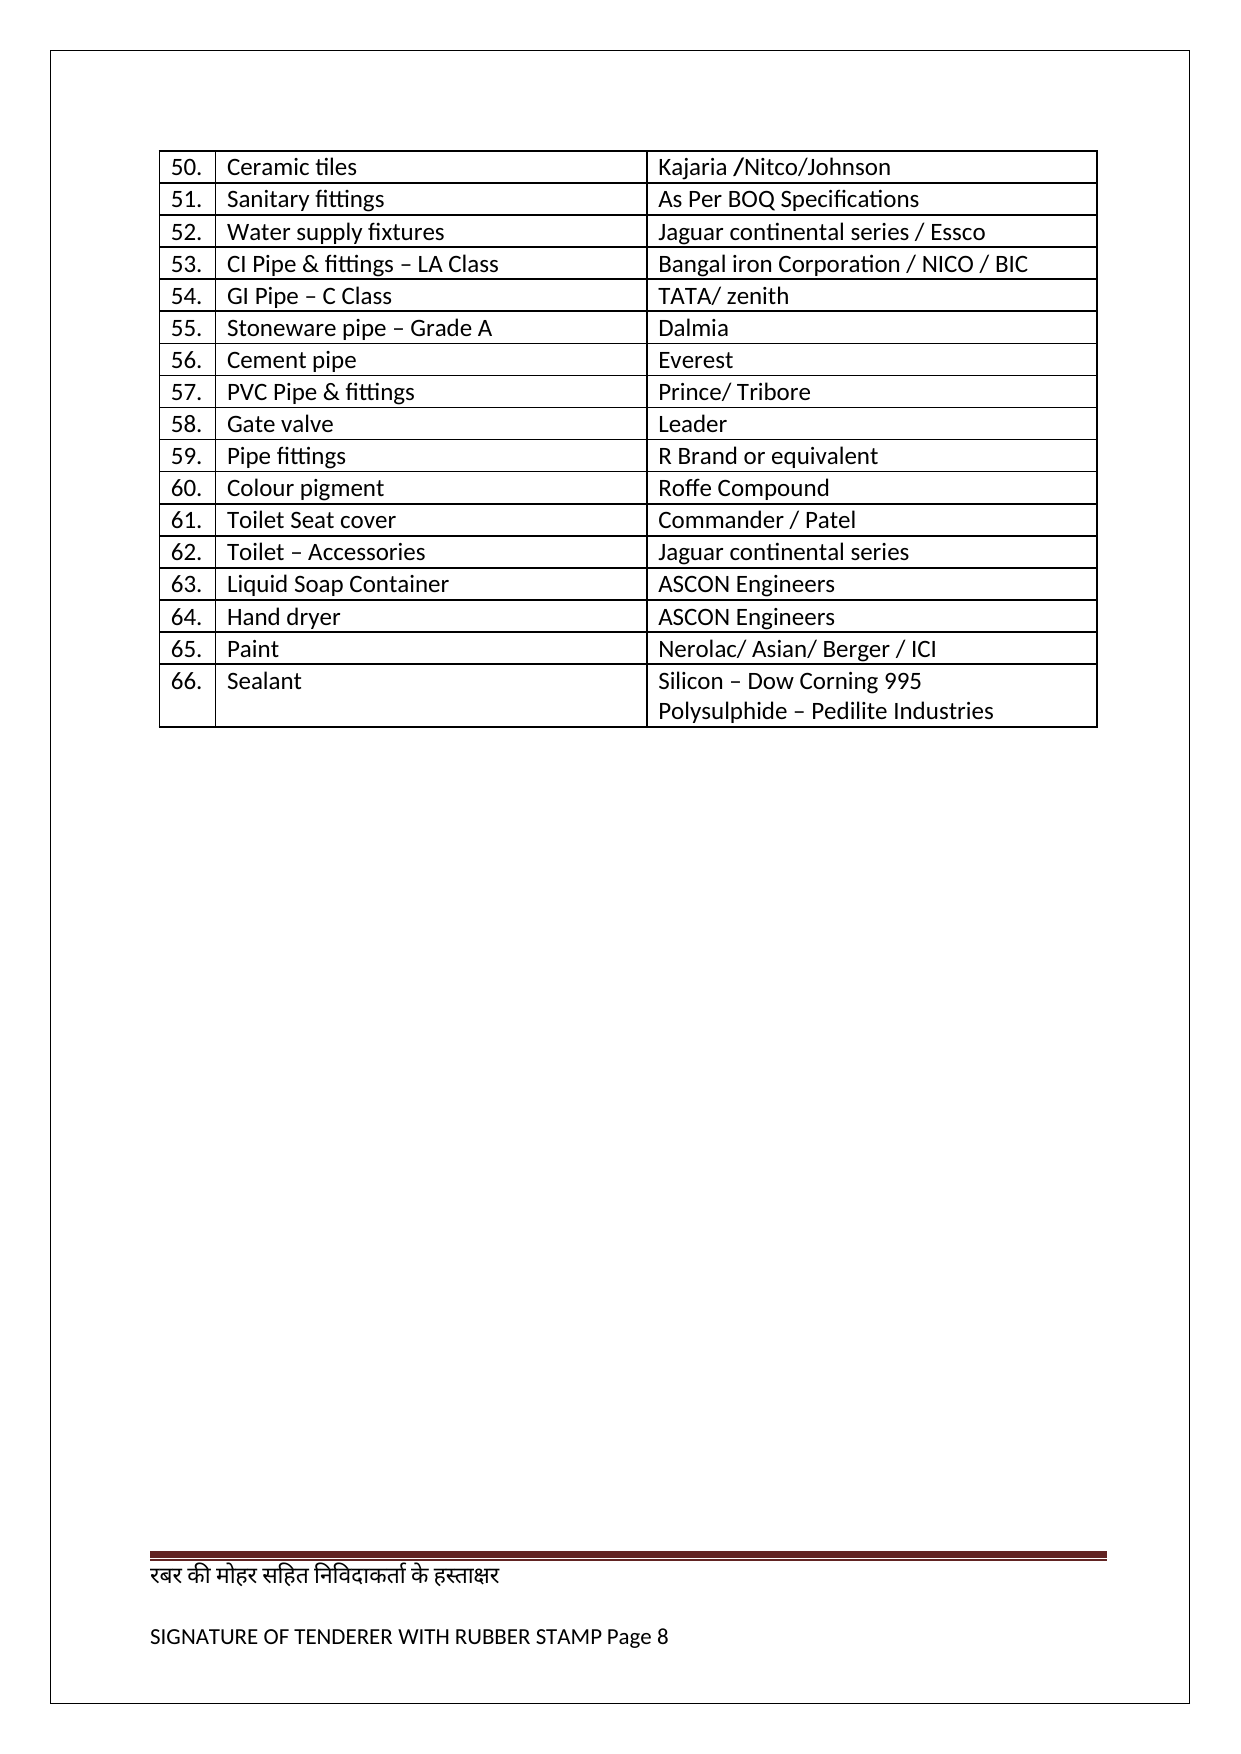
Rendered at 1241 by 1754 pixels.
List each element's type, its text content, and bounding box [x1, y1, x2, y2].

table_cell ASCON Engineers [648, 601, 1096, 631]
table_cell [160, 505, 215, 535]
table_cell Jaguar continental series [648, 537, 1096, 567]
table_cell Colour pigment [216, 472, 646, 503]
table_cell Water supply fixtures [216, 216, 646, 246]
table_cell [160, 408, 215, 439]
table_cell [160, 216, 215, 246]
table_cell [160, 537, 215, 567]
table_cell PVC Pipe & fittings [216, 376, 646, 407]
table_cell [160, 184, 215, 214]
table_cell R Brand or equivalent [648, 440, 1096, 471]
table_cell Toilet – Accessories [216, 537, 646, 567]
table_cell ASCON Engineers [648, 569, 1096, 599]
table_cell Sealant [216, 665, 646, 726]
table_cell Bangal iron Corporation / NICO / BIC [648, 248, 1096, 278]
table_cell [160, 569, 215, 599]
table_cell [160, 312, 215, 342]
table_cell Jaguar continental series / Essco [648, 216, 1096, 246]
table_cell As Per BOQ Specifications [648, 184, 1096, 214]
table_cell Sanitary fittings [216, 184, 646, 214]
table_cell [648, 152, 1096, 182]
table_cell [160, 280, 215, 310]
table_cell [160, 440, 215, 471]
table_cell Prince/ Tribore [648, 376, 1096, 407]
table_cell Silicon – Dow Corning 995 Polysulphide – Pedilite Industries [648, 665, 1096, 726]
table_cell Stoneware pipe – Grade A [216, 312, 646, 342]
table_cell [160, 665, 215, 726]
table_cell Pipe fittings [216, 440, 646, 471]
table_cell Gate valve [216, 408, 646, 439]
table_cell Toilet Seat cover [216, 505, 646, 535]
table_cell Everest [648, 344, 1096, 374]
table_cell Liquid Soap Container [216, 569, 646, 599]
table_cell Leader [648, 408, 1096, 439]
table_cell [160, 633, 215, 663]
table_cell [160, 472, 215, 503]
table_cell Ceramic tiles [216, 152, 646, 182]
table_cell [160, 152, 215, 182]
table_cell [160, 344, 215, 374]
table_cell [160, 248, 215, 278]
table_cell Roffe Compound [648, 472, 1096, 503]
table_cell CI Pipe & fittings – LA Class [216, 248, 646, 278]
table_cell Paint [216, 633, 646, 663]
table_cell [160, 376, 215, 407]
table_cell Dalmia [648, 312, 1096, 342]
table_cell Commander / Patel [648, 505, 1096, 535]
table_cell TATA/ zenith [648, 280, 1096, 310]
table_cell GI Pipe – C Class [216, 280, 646, 310]
table_cell [160, 601, 215, 631]
table_cell Hand dryer [216, 601, 646, 631]
table_cell Nerolac/ Asian/ Berger / ICI [648, 633, 1096, 663]
table_cell Cement pipe [216, 344, 646, 374]
